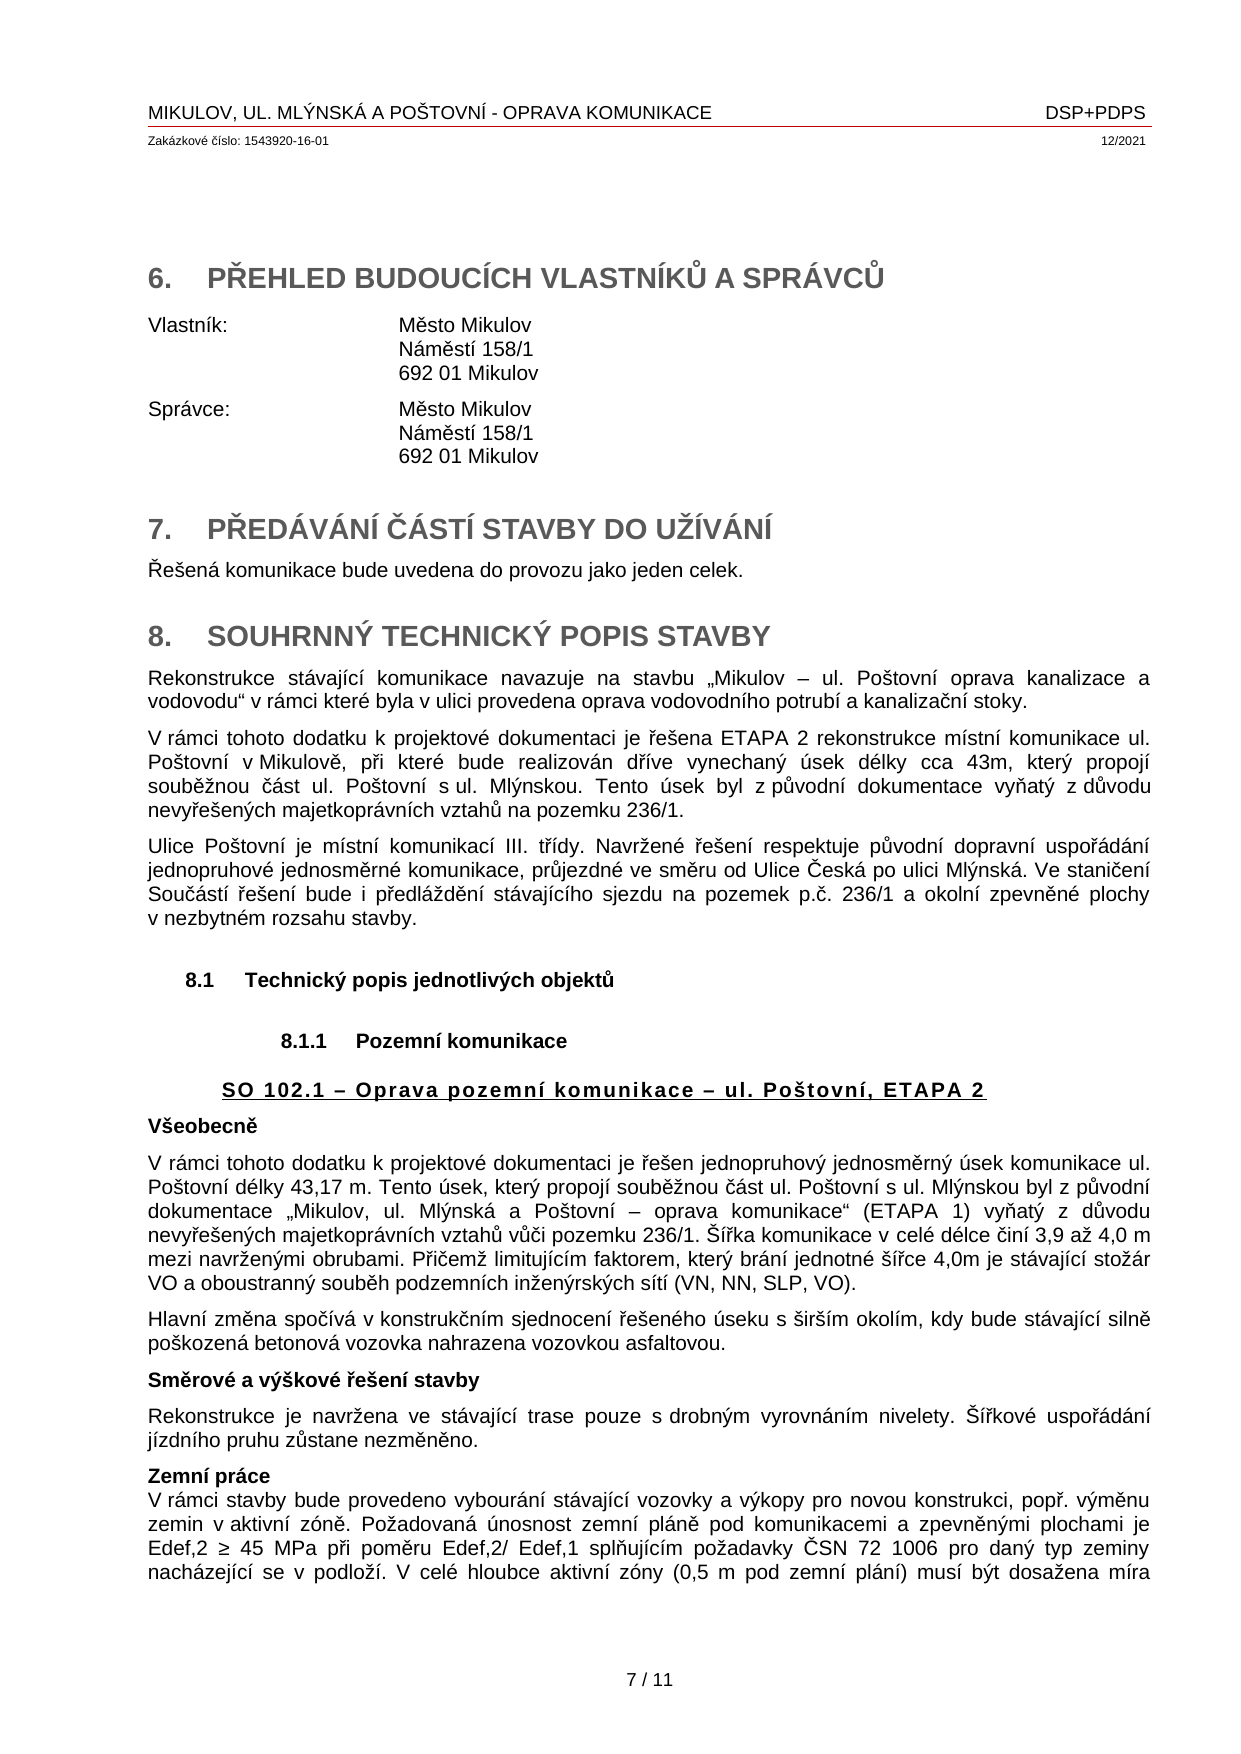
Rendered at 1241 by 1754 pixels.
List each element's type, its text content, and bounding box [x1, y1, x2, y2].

text Hlavní změna spočívá v konstrukčním sjednocení řešeného úseku s širším okolím, kdy bude stávající silně poškozená betonová vozovka nahrazena vozovkou asfaltovou. [148, 1307, 1152, 1355]
text V rámci tohoto dodatku k projektové dokumentaci je řešen jednopruhový jednosměrný úsek komunikace ul. Poštovní délky 43,17 m. Tento úsek, který propojí souběžnou část ul. Poštovní s ul. Mlýnskou byl z původní dokumentace „Mikulov, ul. Mlýnská a Poštovní – oprava komunikace“ (ETAPA 1) vyňatý z důvodu nevyřešených majetkoprávních vztahů vůči pozemku 236/1. Šířka komunikace v celé délce činí 3,9 až 4,0 m mezi navrženými obrubami. Přičemž limitujícím faktorem, který brání jednotné šířce 4,0m je stávající stožár VO a oboustranný souběh podzemních inženýrských sítí (VN, NN, SLP, VO). [148, 1151, 1152, 1294]
subtitle SO 102.1 – Oprava pozemní komunikace – ul. Poštovní, ETAPA 2 [222, 1078, 1152, 1102]
table_header Vlastník: [141, 307, 391, 391]
text Všeobecně [148, 1114, 1152, 1138]
text Rekonstrukce stávající komunikace navazuje na stavbu „Mikulov – ul. Poštovní oprava kanalizace a vodovodu“ v rámci které byla v ulici provedena oprava vodovodního potrubí a kanalizační stoky. [148, 665, 1152, 713]
subtitle PŘEHLED BUDOUCÍCH VLASTNÍKŮ A SPRÁVCŮ [148, 261, 1152, 294]
text Směrové a výškové řešení stavby [148, 1367, 1152, 1391]
text V rámci tohoto dodatku k projektové dokumentaci je řešena ETAPA 2 rekonstrukce místní komunikace ul. Poštovní v Mikulově, při které bude realizován dříve vynechaný úsek délky cca 43m, který propojí souběžnou část ul. Poštovní s ul. Mlýnskou. Tento úsek byl z původní dokumentace vyňatý z důvodu nevyřešených majetkoprávních vztahů na pozemku 236/1. [148, 726, 1152, 822]
text Ulice Poštovní je místní komunikací III. třídy. Navržené řešení respektuje původní dopravní uspořádání jednopruhové jednosměrné komunikace, průjezdné ve směru od Ulice Česká po ulici Mlýnská. Ve staničení Součástí řešení bude i předláždění stávajícího sjezdu na pozemek p.č. 236/1 a okolní zpevněné plochy v nezbytném rozsahu stavby. [148, 834, 1152, 930]
text Zemní práce [148, 1464, 1152, 1488]
subtitle SOUHRNNÝ TECHNICKÝ POPIS STAVBY [148, 619, 1152, 653]
text Řešená komunikace bude uvedena do provozu jako jeden celek. [148, 558, 1152, 582]
text Rekonstrukce je navržena ve stávající trase pouze s drobným vyrovnáním nivelety. Šířkové uspořádání jízdního pruhu zůstane nezměněno. [148, 1404, 1152, 1452]
subtitle Technický popis jednotlivých objektů [185, 967, 1152, 991]
subtitle PŘEDÁVÁNÍ ČÁSTÍ STAVBY DO UŽÍVÁNÍ [148, 512, 1152, 545]
table_cell Správce: [141, 391, 391, 474]
table_cell Město Mikulov Náměstí 158/1 692 01 Mikulov [391, 391, 1143, 474]
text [148, 1488, 1152, 1584]
subtitle Pozemní komunikace [281, 1029, 1152, 1053]
table_header Město Mikulov Náměstí 158/1 692 01 Mikulov [391, 307, 1143, 391]
